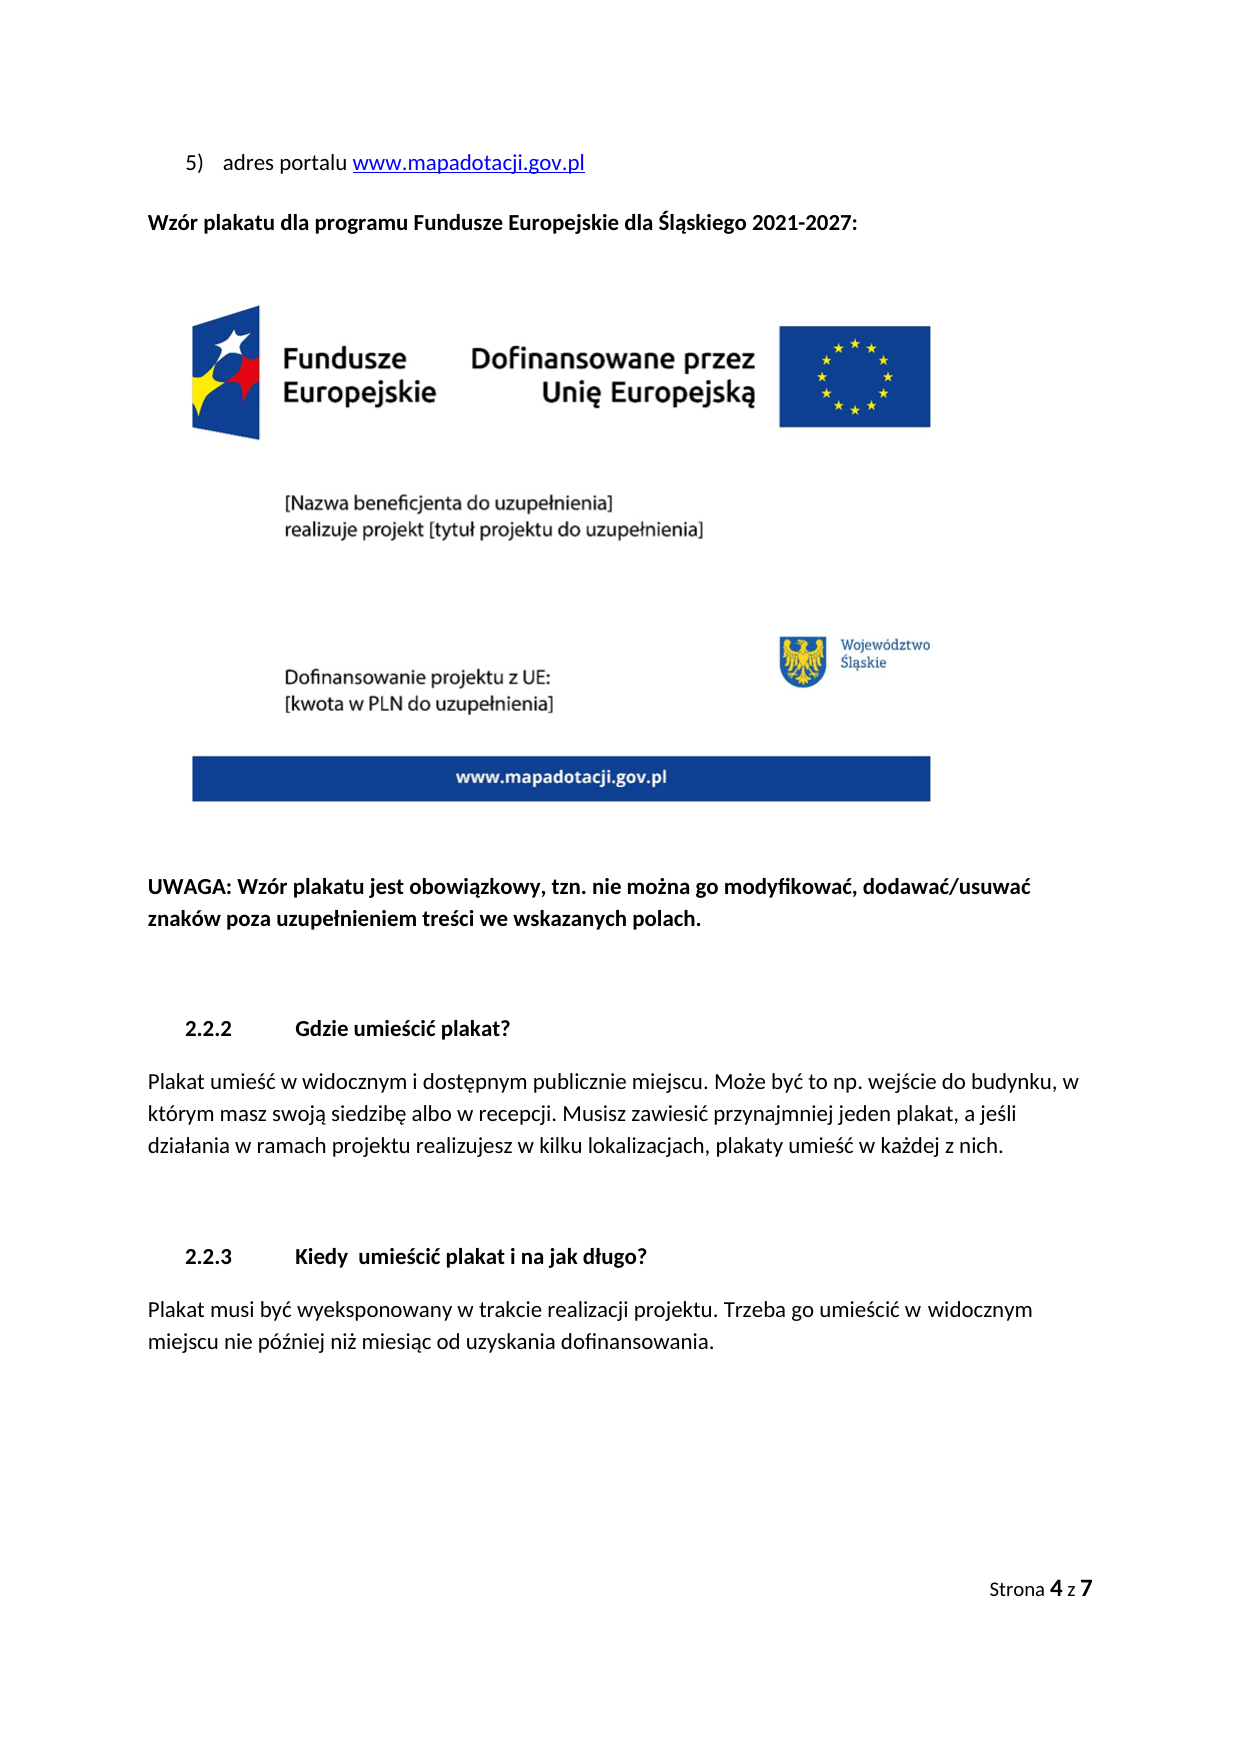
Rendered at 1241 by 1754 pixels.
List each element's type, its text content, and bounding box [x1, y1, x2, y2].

list adres portalu www.mapadotacji.gov.pl [185, 148, 1093, 176]
subtitle Gdzie umieścić plakat? [185, 1014, 1093, 1042]
subtitle Kiedy umieścić plakat i na jak długo? [185, 1242, 1093, 1270]
text Plakat umieść w widocznym i dostępnym publicznie miejscu. Może być to np. wejście do budynku, w którym masz swoją siedzibę albo w recepcji. Musisz zawiesić przynajmniej jeden plakat, a jeśli działania w ramach projektu realizujesz w kilku lokalizacjach, plakaty umieść w każdej z nich. [148, 1067, 1093, 1160]
picture [147, 260, 976, 847]
text Plakat musi być wyeksponowany w trakcie realizacji projektu. Trzeba go umieścić w widocznym miejscu nie później niż miesiąc od uzyskania dofinansowania. [148, 1295, 1093, 1355]
text UWAGA: Wzór plakatu jest obowiązkowy, tzn. nie można go modyfikować, dodawać/usuwać znaków poza uzupełnieniem treści we wskazanych polach. [148, 872, 1093, 932]
text Wzór plakatu dla programu Fundusze Europejskie dla Śląskiego 2021-2027: [148, 208, 1093, 236]
